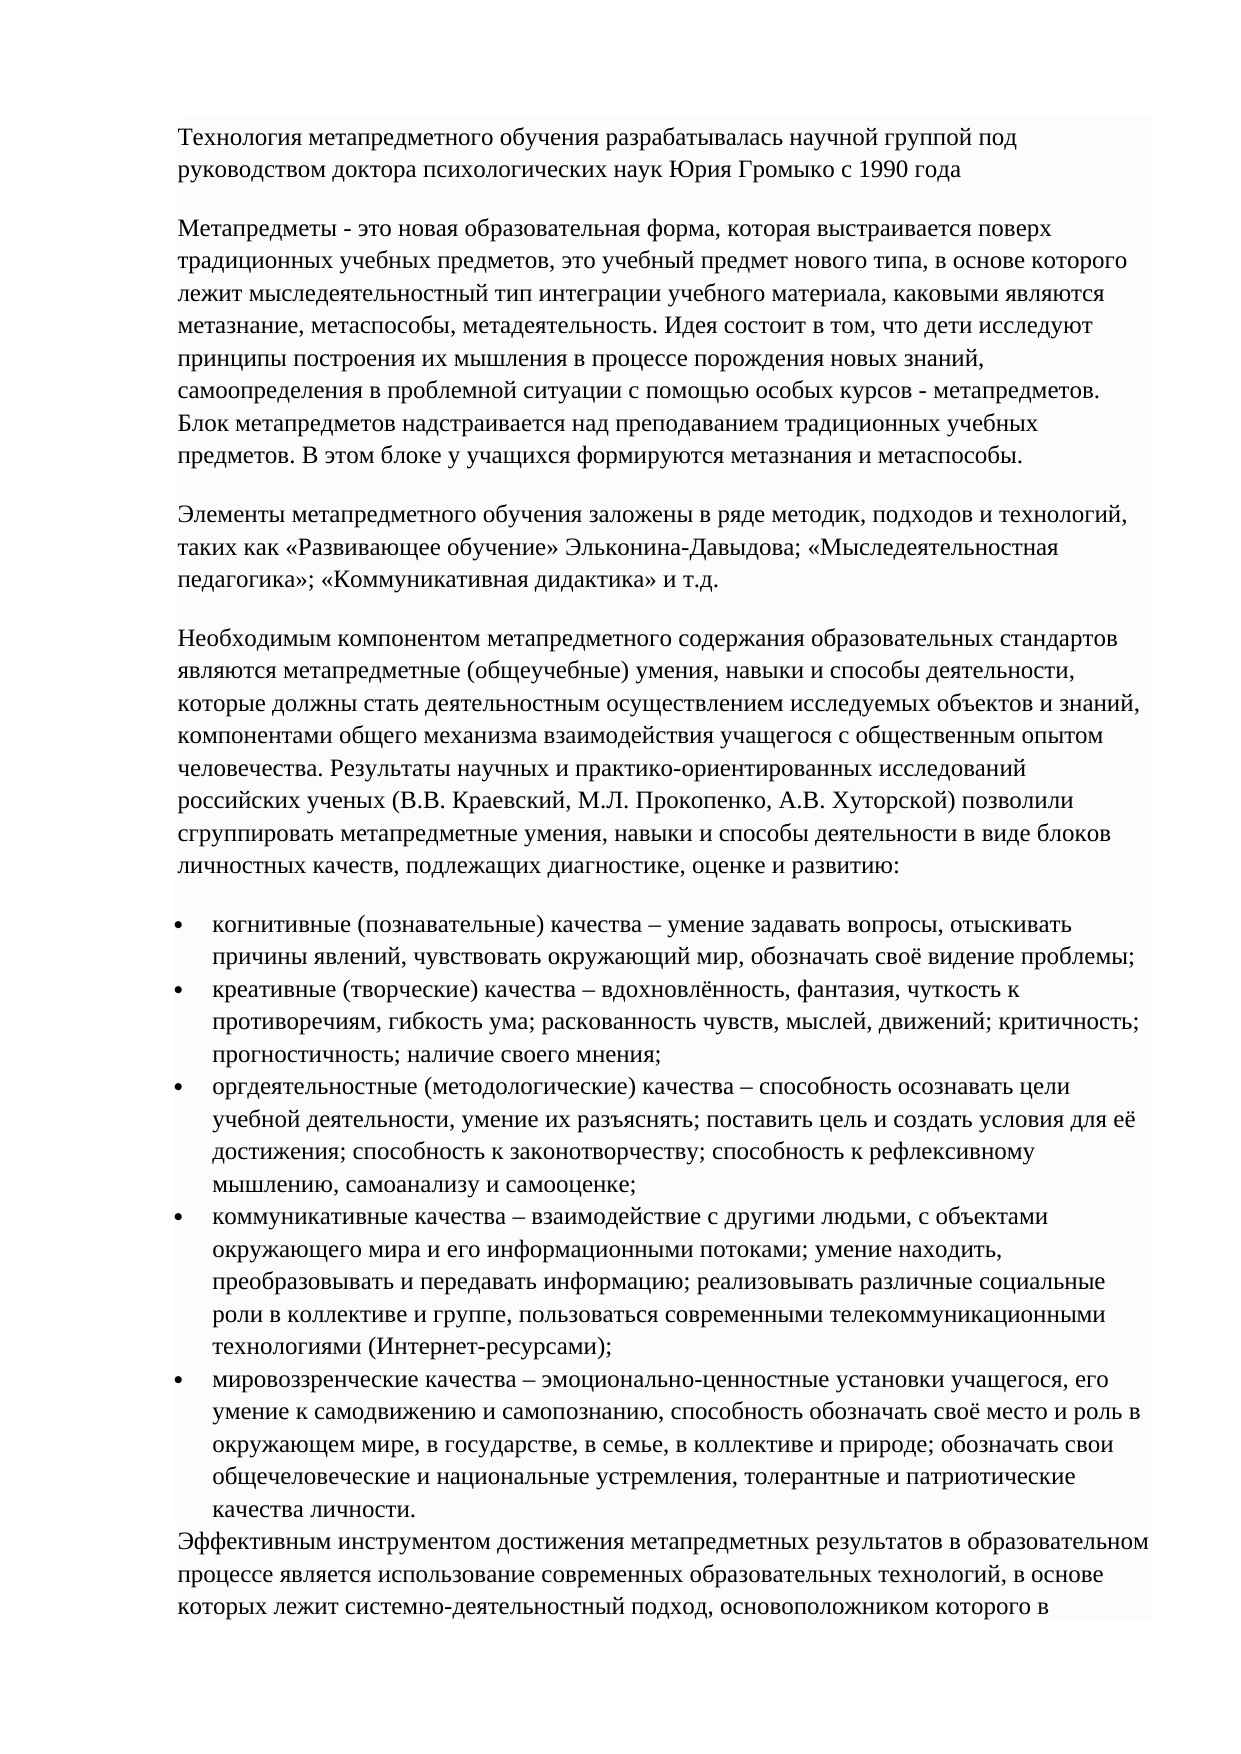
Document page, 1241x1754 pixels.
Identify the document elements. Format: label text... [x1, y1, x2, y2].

text Технология метапредметного обучения разрабатывалась научной группой под руководством доктора психологических наук Юрия Громыко с 1990 года [177, 118, 1152, 183]
text Необходимым компонентом метапредметного содержания образовательных стандартов являются метапредметные (общеучебные) умения, навыки и способы деятельности, которые должны стать деятельностным осуществлением исследуемых объектов и знаний, компонентами общего механизма взаимодействия учащегося с общественным опытом человечества. Результаты научных и практико-ориентированных исследований российских ученых (В.В. Краевский, М.Л. Прокопенко, А.В. Хуторской) позволили сгруппировать метапредметные умения, навыки и способы деятельности в виде блоков личностных качеств, подлежащих диагностике, оценке и развитию: [177, 619, 1152, 879]
list оргдеятельностные (методологические) качества – способность осознавать цели учебной деятельности, умение их разъяснять; поставить цель и создать условия для её достижения; способность к законотворчеству; способность к рефлексивному мышлению, самоанализу и самооценке; [174, 1068, 1152, 1198]
text Метапредметы - это новая образовательная форма, которая выстраивается поверх традиционных учебных предметов, это учебный предмет нового типа, в основе которого лежит мыследеятельностный тип интеграции учебного материала, каковыми являются метазнание, метаспособы, метадеятельность. Идея состоит в том, что дети исследуют принципы построения их мышления в процессе порождения новых знаний, самоопределения в проблемной ситуации с помощью особых курсов - метапредметов. Блок метапредметов надстраивается над преподаванием традиционных учебных предметов. В этом блоке у учащихся формируются метазнания и метаспособы. [177, 209, 1152, 469]
list коммуникативные качества – взаимодействие с другими людьми, с объектами окружающего мира и его информационными потоками; умение находить, преобразовывать и передавать информацию; реализовывать различные социальные роли в коллективе и группе, пользоваться современными телекоммуникационными технологиями (Интернет-ресурсами); [174, 1198, 1152, 1360]
text Элементы метапредметного обучения заложены в ряде методик, подходов и технологий, таких как «Развивающее обучение» Эльконина-Давыдова; «Мыследеятельностная педагогика»; «Коммуникативная дидактика» и т.д. [177, 495, 1152, 593]
list мировоззренческие качества – эмоционально-ценностные установки учащегося, его умение к самодвижению и самопознанию, способность обозначать своё место и роль в окружающем мире, в государстве, в семье, в коллективе и природе; обозначать свои общечеловеческие и национальные устремления, толерантные и патриотические качества личности. [174, 1360, 1152, 1523]
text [177, 1523, 1152, 1620]
list когнитивные (познавательные) качества – умение задавать вопросы, отыскивать причины явлений, чувствовать окружающий мир, обозначать своё видение проблемы; [174, 905, 1152, 970]
list креативные (творческие) качества – вдохновлённость, фантазия, чуткость к противоречиям, гибкость ума; раскованность чувств, мыслей, движений; критичность; прогностичность; наличие своего мнения; [174, 970, 1152, 1068]
